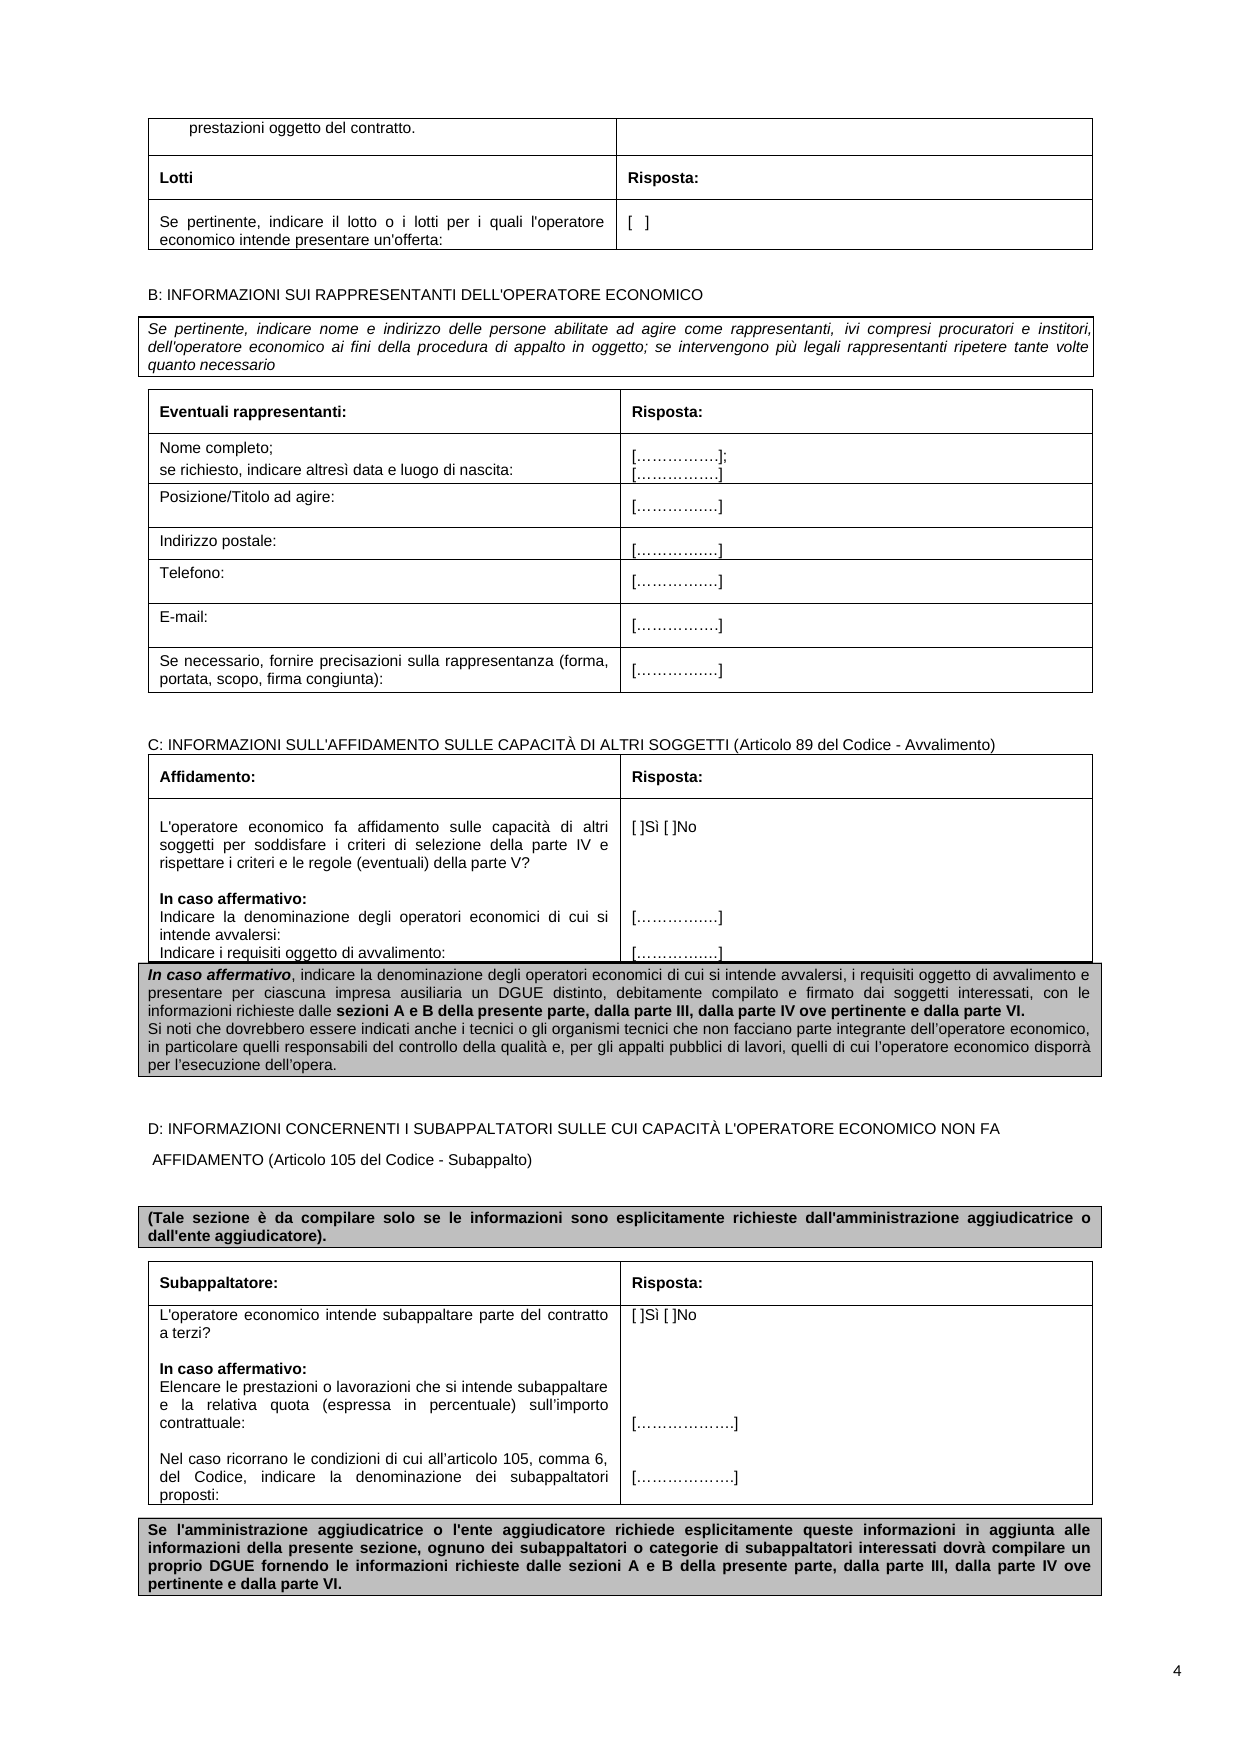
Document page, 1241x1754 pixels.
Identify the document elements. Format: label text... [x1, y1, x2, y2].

title affidamento (Articolo 105 del Codice - Subappalto) [148, 1150, 1093, 1168]
table_cell Indirizzo postale: [149, 528, 620, 558]
table_cell [ ]Sì [ ]No [……………….] [……………….] [621, 1306, 1092, 1504]
table_cell L'operatore economico fa affidamento sulle capacità di altri soggetti per soddisfare i criteri di selezione della parte IV e rispettare i criteri e le regole (eventuali) della parte V? In caso affermativo: Indicare la denominazione degli operatori economici di cui si intende avvalersi: Indicare i requisiti oggetto di avvalimento: [149, 799, 620, 961]
table_cell Lotti [149, 156, 616, 199]
table_header Affidamento: [149, 755, 620, 798]
title Se l'amministrazione aggiudicatrice o l'ente aggiudicatore richiede esplicitamente queste informazioni in aggiunta alle informazioni della presente sezione, ognuno dei subappaltatori o categorie di subappaltatori interessati dovrà compilare un proprio DGUE fornendo le informazioni richieste dalle sezioni A e B della presente parte, dalla parte III, dalla parte IV ove pertinente e dalla parte VI. [139, 1519, 1101, 1595]
table_cell […………….] [621, 604, 1092, 647]
text In caso affermativo, indicare la denominazione degli operatori economici di cui si intende avvalersi, i requisiti oggetto di avvalimento e presentare per ciascuna impresa ausiliaria un DGUE distinto, debitamente compilato e firmato dai soggetti interessati, con le informazioni richieste dalle sezioni A e B della presente parte, dalla parte III, dalla parte IV ove pertinente e dalla parte VI. [139, 964, 1101, 1017]
table_cell Se pertinente, indicare il lotto o i lotti per i quali l'operatore economico intende presentare un'offerta: [149, 200, 616, 249]
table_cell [149, 119, 616, 155]
table_header Subappaltatore: [149, 1262, 620, 1305]
text Se pertinente, indicare nome e indirizzo delle persone abilitate ad agire come rappresentanti, ivi compresi procuratori e institori, dell'operatore economico ai fini della procedura di appalto in oggetto; se intervengono più legali rappresentanti ripetere tante volte quanto necessario [139, 318, 1093, 376]
table_cell [ ]Sì [ ]No [………….…] [………….…] [621, 799, 1092, 961]
table_header Risposta: [621, 755, 1092, 798]
table_cell Se necessario, fornire precisazioni sulla rappresentanza (forma, portata, scopo, firma congiunta): [149, 648, 620, 692]
table_cell [………….…] [621, 560, 1092, 603]
table_cell [………….…] [621, 528, 1092, 558]
table_cell Telefono: [149, 560, 620, 603]
title C: Informazioni sull'affidamento SULLE Capacità di altri soggetti (Articolo 89 del Codice - Avvalimento) [148, 736, 1093, 754]
table_cell L'operatore economico intende subappaltare parte del contratto a terzi? In caso affermativo: Elencare le prestazioni o lavorazioni che si intende subappaltare e la relativa quota (espressa in percentuale) sull’importo contrattuale: Nel caso ricorrano le condizioni di cui all’articolo 105, comma 6, del Codice, indicare la denominazione dei subappaltatori proposti: [149, 1306, 620, 1504]
table_header Risposta: [621, 390, 1092, 433]
table_cell [………….…] [621, 648, 1092, 692]
table_cell [………….…] [621, 484, 1092, 527]
title B: Informazioni sui rappresentanti dell'operatore economico [148, 286, 1093, 304]
table_cell Nome completo; se richiesto, indicare altresì data e luogo di nascita: [149, 434, 620, 483]
table_cell […………….]; […………….] [621, 434, 1092, 483]
text Si noti che dovrebbero essere indicati anche i tecnici o gli organismi tecnici che non facciano parte integrante dell’operatore economico, in particolare quelli responsabili del controllo della qualità e, per gli appalti pubblici di lavori, quelli di cui l’operatore economico disporrà per l’esecuzione dell’opera. [139, 1017, 1101, 1076]
title (Tale sezione è da compilare solo se le informazioni sono esplicitamente richieste dall'amministrazione aggiudicatrice o dall'ente aggiudicatore). [139, 1207, 1101, 1247]
title D: Informazioni concernenti i subappaltatori sulle cui capacità l'operatore economico non fa [148, 1120, 1093, 1138]
table_header Eventuali rappresentanti: [149, 390, 620, 433]
table_header Risposta: [621, 1262, 1092, 1305]
table_cell Risposta: [617, 156, 1092, 199]
table_cell Posizione/Titolo ad agire: [149, 484, 620, 527]
table_cell [ ] [617, 200, 1092, 249]
table_cell E-mail: [149, 604, 620, 647]
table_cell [617, 119, 1092, 155]
